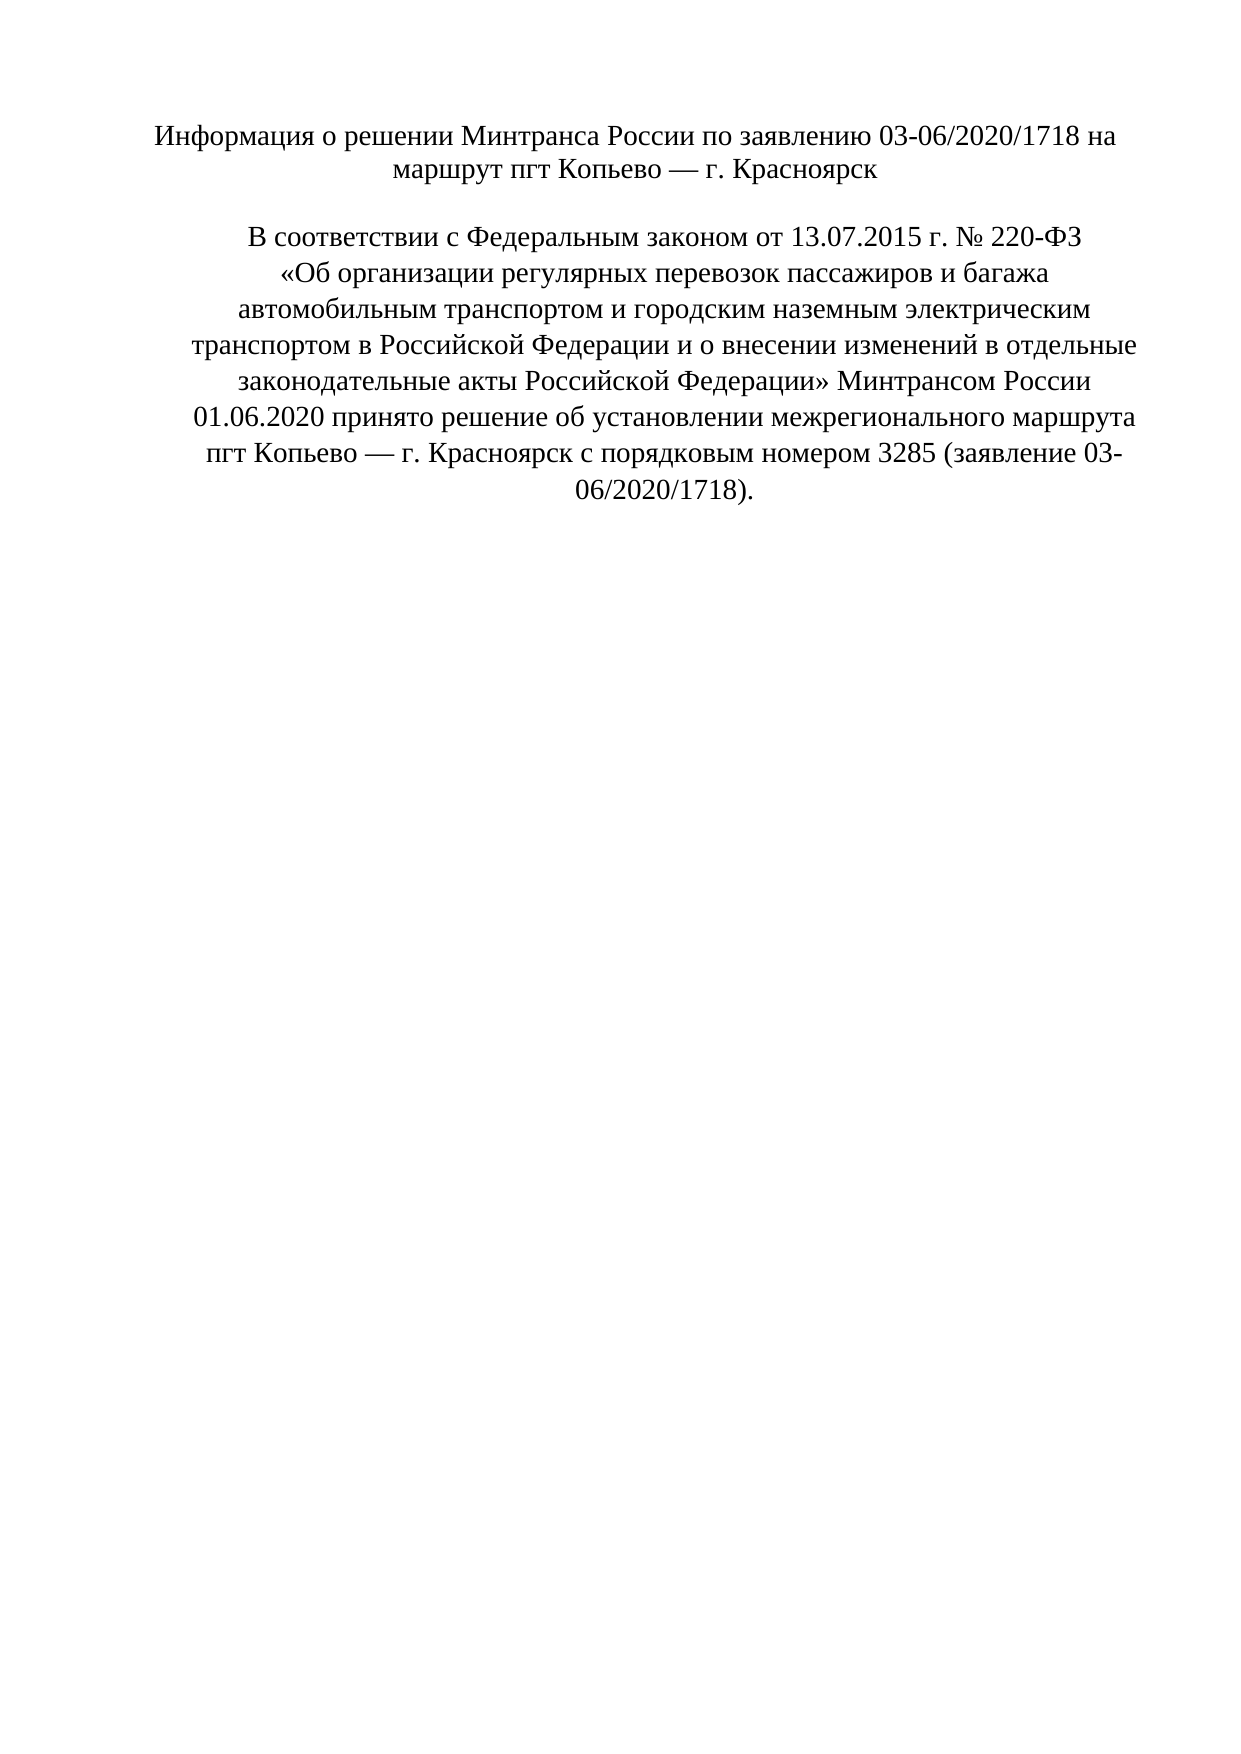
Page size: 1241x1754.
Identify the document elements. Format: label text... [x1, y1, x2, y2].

text В соответствии с Федеральным законом от 13.07.2015 г. № 220-ФЗ «Об организации регулярных перевозок пассажиров и багажа автомобильным транспортом и городским наземным электрическим транспортом в Российской Федерации и о внесении изменений в отдельные законодательные акты Российской Федерации» Минтрансом России 01.06.2020 принято решение об установлении межрегионального маршрута пгт Копьево — г. Красноярск с порядковым номером 3285 (заявление 03-06/2020/1718). [177, 219, 1152, 505]
text Информация о решении Минтранса России по заявлению 03-06/2020/1718 на маршрут пгт Копьево — г. Красноярск [118, 118, 1152, 185]
